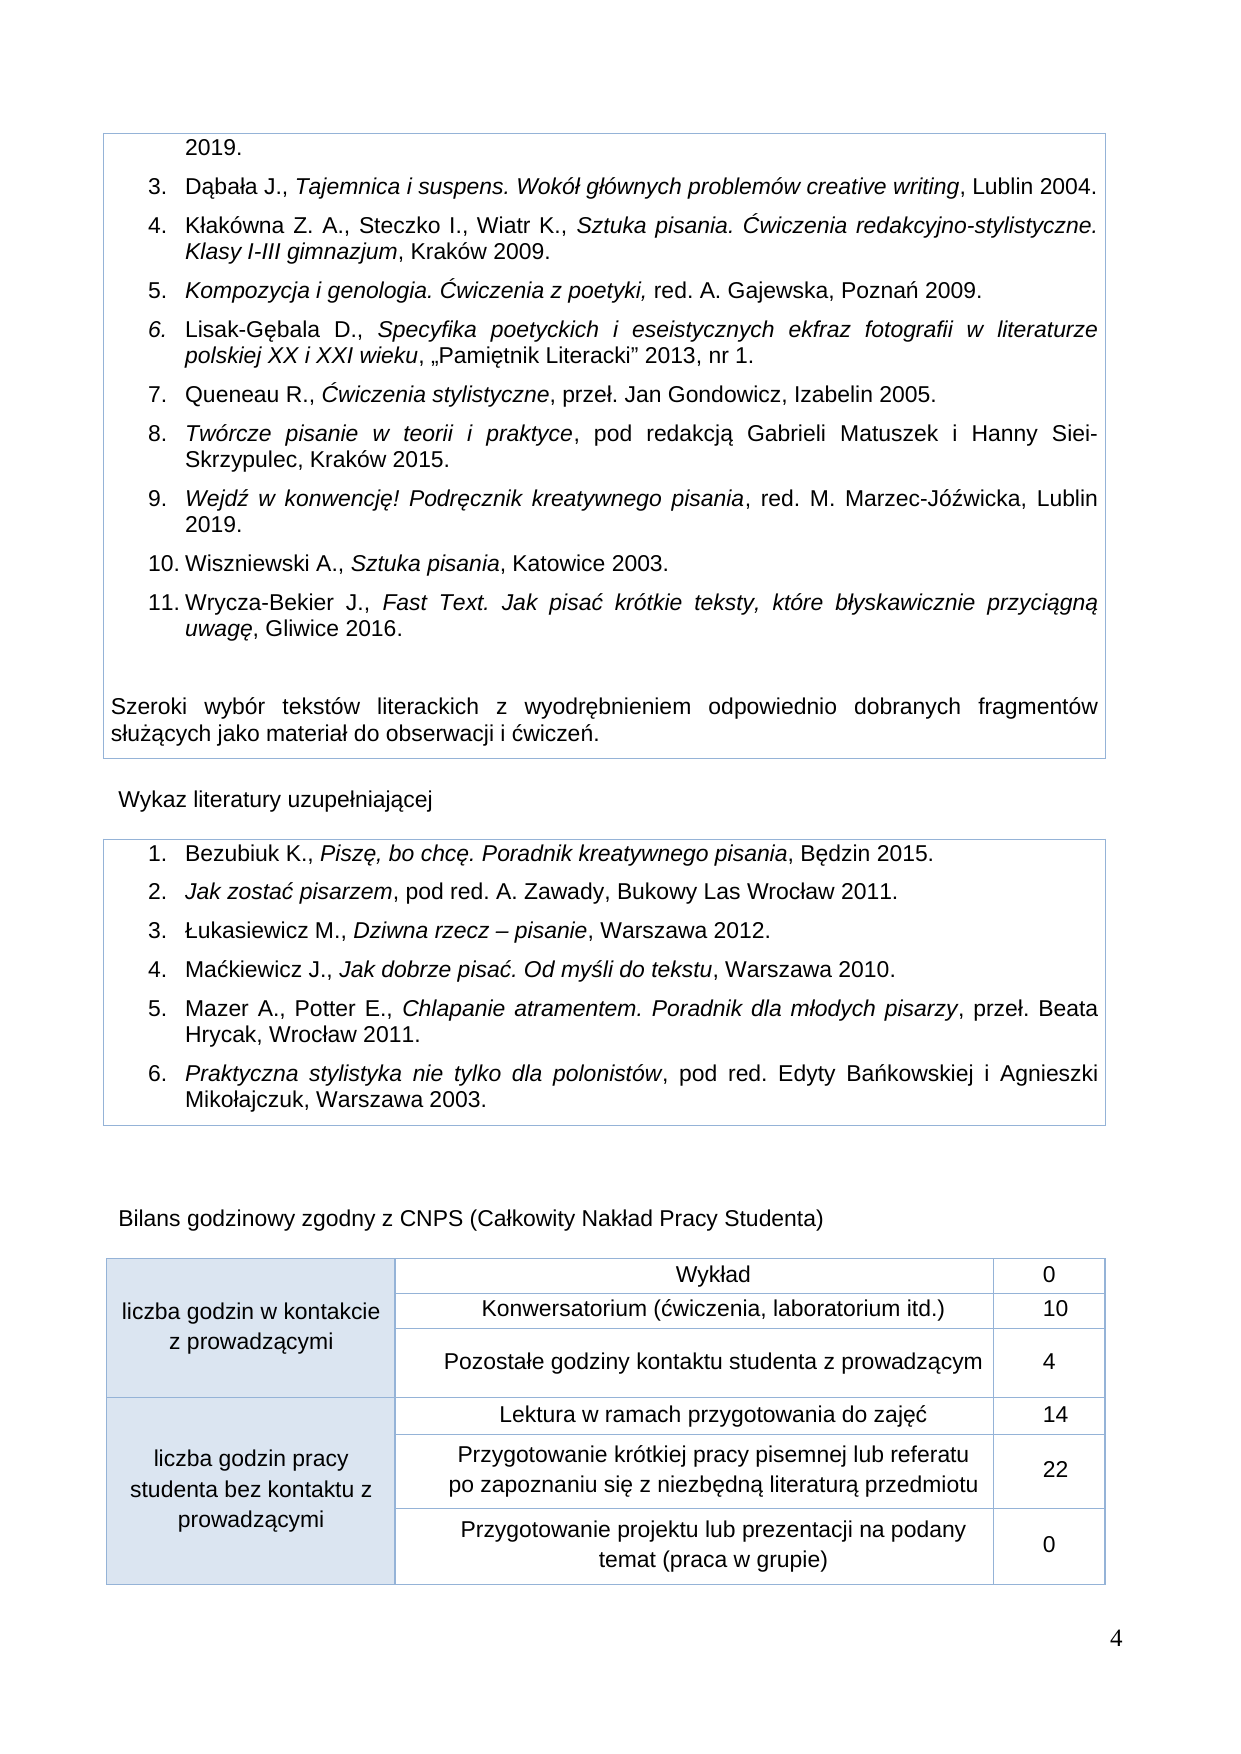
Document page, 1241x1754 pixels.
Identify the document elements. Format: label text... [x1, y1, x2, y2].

table_cell Konwersatorium (ćwiczenia, laboratorium itd.) [396, 1294, 993, 1327]
table_header 0 [994, 1259, 1104, 1293]
table_cell 22 [994, 1435, 1104, 1507]
table_cell Przygotowanie krótkiej pracy pisemnej lub referatu po zapoznaniu się z niezbędną literaturą przedmiotu [396, 1435, 993, 1507]
table_cell 0 [994, 1509, 1104, 1584]
table_cell 10 [994, 1294, 1104, 1327]
table_cell 4 [994, 1329, 1104, 1397]
text Bilans godzinowy zgodny z CNPS (Całkowity Nakład Pracy Studenta) [118, 1205, 1122, 1232]
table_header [104, 134, 1105, 758]
table_cell liczba godzin pracy studenta bez kontaktu z prowadzącymi [107, 1398, 394, 1584]
table_cell 14 [994, 1398, 1104, 1433]
table_cell Pozostałe godziny kontaktu studenta z prowadzącym [396, 1329, 993, 1397]
table_header Bezubiuk K., Piszę, bo chcę. Poradnik kreatywnego pisania, Będzin 2015. Jak zostać pisarzem, pod red. A. Zawady, Bukowy Las Wrocław 2011. Łukasiewicz M., Dziwna rzecz – pisanie, Warszawa 2012. Maćkiewicz J., Jak dobrze pisać. Od myśli do tekstu, Warszawa 2010. Mazer A., Potter E., Chlapanie atramentem. Poradnik dla młodych pisarzy, przeł. Beata Hrycak, Wrocław 2011. Praktyczna stylistyka nie tylko dla polonistów, pod red. Edyty Bańkowskiej i Agnieszki Mikołajczuk, Warszawa 2003. [104, 840, 1105, 1125]
table_cell Przygotowanie projektu lub prezentacji na podany temat (praca w grupie) [396, 1509, 993, 1584]
table_cell Lektura w ramach przygotowania do zajęć [396, 1398, 993, 1433]
table_header Wykład [396, 1259, 993, 1293]
table_header liczba godzin w kontakcie z prowadzącymi [107, 1259, 394, 1397]
text Wykaz literatury uzupełniającej [118, 786, 1122, 812]
